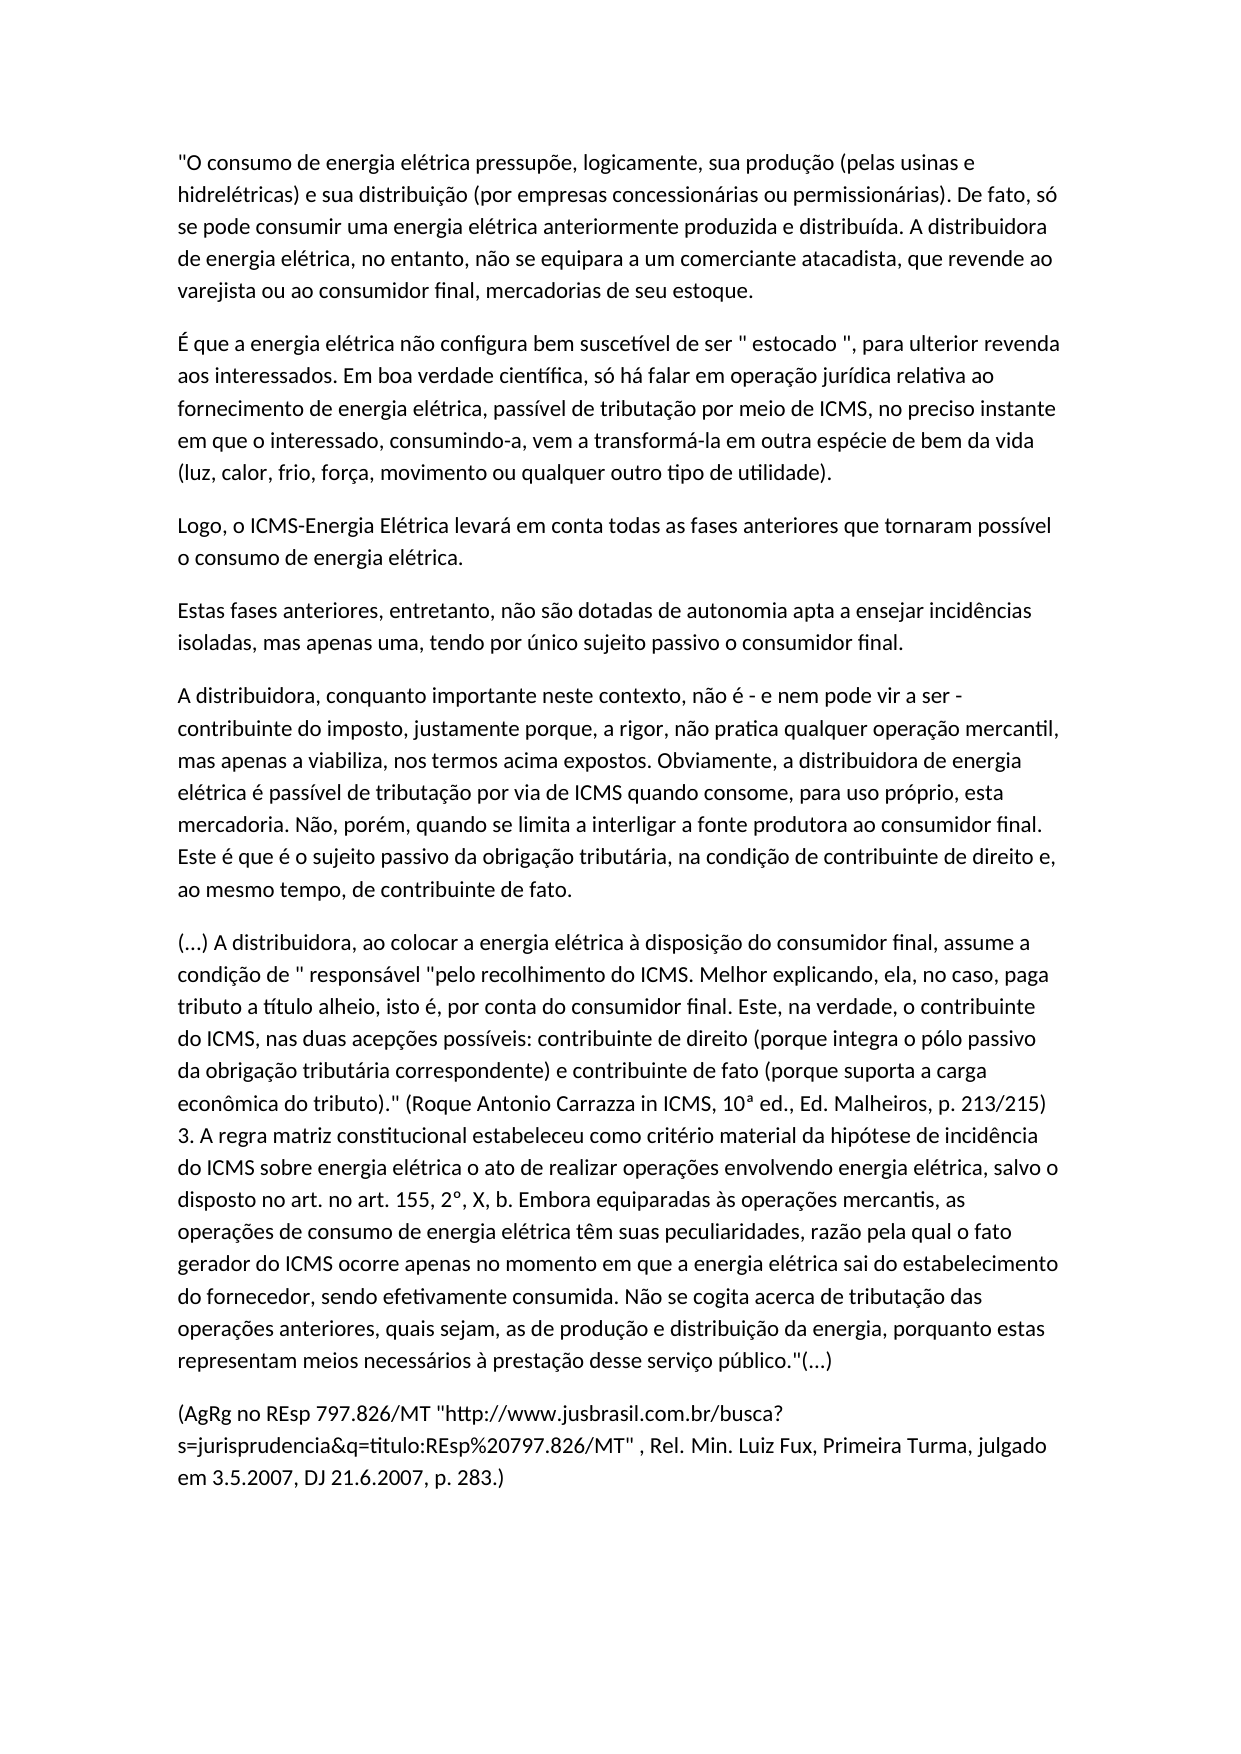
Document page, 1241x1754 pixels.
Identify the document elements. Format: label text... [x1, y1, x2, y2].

text É que a energia elétrica não configura bem suscetível de ser " estocado ", para ulterior revenda aos interessados. Em boa verdade científica, só há falar em operação jurídica relativa ao fornecimento de energia elétrica, passível de tributação por meio de ICMS, no preciso instante em que o interessado, consumindo-a, vem a transformá-la em outra espécie de bem da vida (luz, calor, frio, força, movimento ou qualquer outro tipo de utilidade). [177, 329, 1063, 486]
text (...) A distribuidora, ao colocar a energia elétrica à disposição do consumidor final, assume a condição de " responsável "pelo recolhimento do ICMS. Melhor explicando, ela, no caso, paga tributo a título alheio, isto é, por conta do consumidor final. Este, na verdade, o contribuinte do ICMS, nas duas acepções possíveis: contribuinte de direito (porque integra o pólo passivo da obrigação tributária correspondente) e contribuinte de fato (porque suporta a carga econômica do tributo)." (Roque Antonio Carrazza in ICMS, 10ª ed., Ed. Malheiros, p. 213/215) 3. A regra matriz constitucional estabeleceu como critério material da hipótese de incidência do ICMS sobre energia elétrica o ato de realizar operações envolvendo energia elétrica, salvo o disposto no art. no art. 155, 2º, X, b. Embora equiparadas às operações mercantis, as operações de consumo de energia elétrica têm suas peculiaridades, razão pela qual o fato gerador do ICMS ocorre apenas no momento em que a energia elétrica sai do estabelecimento do fornecedor, sendo efetivamente consumida. Não se cogita acerca de tributação das operações anteriores, quais sejam, as de produção e distribuição da energia, porquanto estas representam meios necessários à prestação desse serviço público."(...) [177, 928, 1063, 1374]
text (AgRg no REsp 797.826/MT "http://www.jusbrasil.com.br/busca?s=jurisprudencia&q=titulo:REsp%20797.826/MT" , Rel. Min. Luiz Fux, Primeira Turma, julgado em 3.5.2007, DJ 21.6.2007, p. 283.) [177, 1399, 1063, 1492]
text "O consumo de energia elétrica pressupõe, logicamente, sua produção (pelas usinas e hidrelétricas) e sua distribuição (por empresas concessionárias ou permissionárias). De fato, só se pode consumir uma energia elétrica anteriormente produzida e distribuída. A distribuidora de energia elétrica, no entanto, não se equipara a um comerciante atacadista, que revende ao varejista ou ao consumidor final, mercadorias de seu estoque. [177, 148, 1063, 304]
text A distribuidora, conquanto importante neste contexto, não é - e nem pode vir a ser - contribuinte do imposto, justamente porque, a rigor, não pratica qualquer operação mercantil, mas apenas a viabiliza, nos termos acima expostos. Obviamente, a distribuidora de energia elétrica é passível de tributação por via de ICMS quando consome, para uso próprio, esta mercadoria. Não, porém, quando se limita a interligar a fonte produtora ao consumidor final. Este é que é o sujeito passivo da obrigação tributária, na condição de contribuinte de direito e, ao mesmo tempo, de contribuinte de fato. [177, 682, 1063, 903]
text Logo, o ICMS-Energia Elétrica levará em conta todas as fases anteriores que tornaram possível o consumo de energia elétrica. [177, 511, 1063, 571]
text Estas fases anteriores, entretanto, não são dotadas de autonomia apta a ensejar incidências isoladas, mas apenas uma, tendo por único sujeito passivo o consumidor final. [177, 596, 1063, 657]
